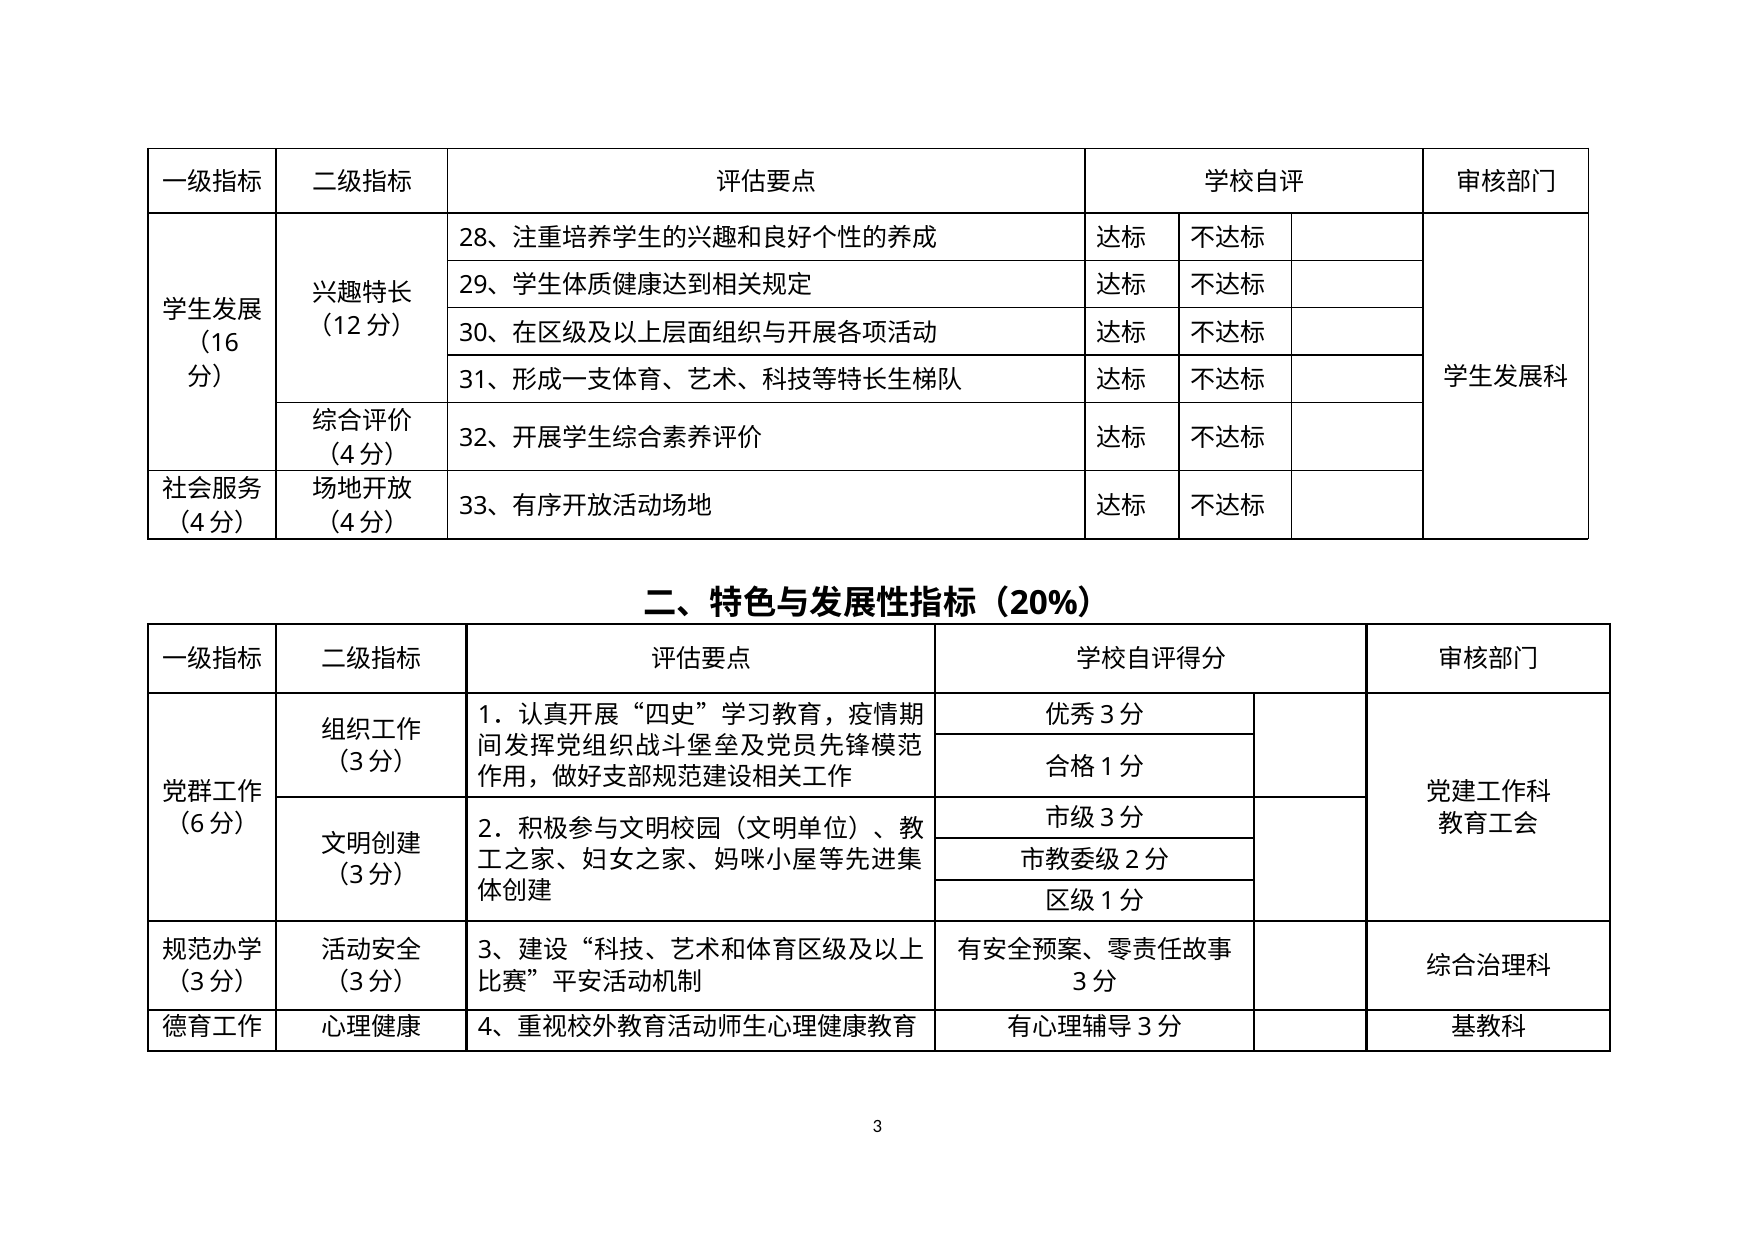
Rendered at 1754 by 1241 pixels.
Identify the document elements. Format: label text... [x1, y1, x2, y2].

text 二、特色与发展性指标（20%） [148, 581, 1606, 623]
table_cell 心理健康 （3分） [277, 1011, 465, 1050]
table_cell 市教委级2分 [936, 839, 1253, 878]
table_cell 党建工作科 教育工会 [1368, 694, 1609, 920]
table_cell 综合评价 （4分） [277, 403, 447, 470]
table_header 审核部门 [1424, 149, 1588, 212]
table_cell 不达标 [1180, 471, 1291, 538]
table_cell 达标 [1086, 261, 1178, 307]
table_cell 不达标 [1180, 356, 1291, 401]
table_cell 不达标 [1180, 214, 1291, 259]
table_cell 区级1分 [936, 881, 1253, 920]
table_cell [1255, 922, 1365, 1008]
table_header 二级指标 [277, 149, 447, 212]
table_cell 不达标 [1180, 308, 1291, 354]
table_cell 党群工作 （6分） [149, 694, 275, 920]
table_cell 文明创建 （3分） [277, 798, 465, 920]
table_cell 33、有序开放活动场地 [448, 471, 1084, 538]
table_cell 达标 [1086, 308, 1178, 354]
table_cell [1255, 1011, 1365, 1050]
table_cell 28、注重培养学生的兴趣和良好个性的养成 [448, 214, 1084, 259]
table_cell 综合治理科 [1368, 922, 1609, 1008]
table_cell [1292, 261, 1422, 307]
table_cell 3、建设“科技、艺术和体育区级及以上比赛”平安活动机制 [468, 922, 934, 1008]
table_cell 2．积极参与文明校园（文明单位）、教工之家、妇女之家、妈咪小屋等先进集体创建 [468, 798, 934, 920]
table_cell [1292, 471, 1422, 538]
table_header 二级指标 [277, 625, 465, 692]
table_cell 达标 [1086, 471, 1178, 538]
table_cell 1．认真开展“四史”学习教育，疫情期间发挥党组织战斗堡垒及党员先锋模范作用，做好支部规范建设相关工作 [468, 694, 934, 796]
table_cell 兴趣特长 （12分） [277, 214, 447, 401]
table_cell 市级3分 [936, 798, 1253, 837]
table_cell 达标 [1086, 403, 1178, 470]
table_cell 达标 [1086, 214, 1178, 259]
table_cell [1292, 308, 1422, 354]
table_cell 不达标 [1180, 403, 1291, 470]
table_cell 有心理辅导3分 [936, 1011, 1253, 1050]
table_cell 学生发展科 [1424, 214, 1588, 538]
table_cell 社会服务 （4分） [149, 471, 275, 538]
table_cell 30、在区级及以上层面组织与开展各项活动 [448, 308, 1084, 354]
table_cell 德育工作 （6分） [149, 1011, 275, 1050]
table_cell 31、形成一支体育、艺术、科技等特长生梯队 [448, 356, 1084, 401]
table_cell 基教科 [1368, 1011, 1609, 1050]
table_cell 达标 [1086, 356, 1178, 401]
table_cell 场地开放 （4分） [277, 471, 447, 538]
table_cell [1292, 214, 1422, 259]
table_header 评估要点 [448, 149, 1084, 212]
table_cell 合格1分 [936, 735, 1253, 796]
table_header 审核部门 [1368, 625, 1609, 692]
table_cell [1255, 694, 1365, 796]
table_cell 优秀3分 [936, 694, 1253, 733]
table_cell 29、学生体质健康达到相关规定 [448, 261, 1084, 307]
table_cell 活动安全 （3分） [277, 922, 465, 1008]
table_header 学校自评得分 [936, 625, 1365, 692]
table_header 一级指标 [149, 149, 275, 212]
table_header 一级指标 [149, 625, 275, 692]
table_cell 有安全预案、零责任故事 3分 [936, 922, 1253, 1008]
table_cell [1292, 403, 1422, 470]
table_cell [1255, 798, 1365, 920]
table_header 学校自评 [1086, 149, 1422, 212]
table_cell [1292, 356, 1422, 401]
table_cell 规范办学 （3分） [149, 922, 275, 1008]
table_cell 不达标 [1180, 261, 1291, 307]
table_cell 学生发展 （16分） [149, 214, 275, 470]
table_cell 32、开展学生综合素养评价 [448, 403, 1084, 470]
table_header 评估要点 [468, 625, 934, 692]
table_cell 4、重视校外教育活动师生心理健康教育 [468, 1011, 934, 1050]
table_cell 组织工作 （3分） [277, 694, 465, 796]
